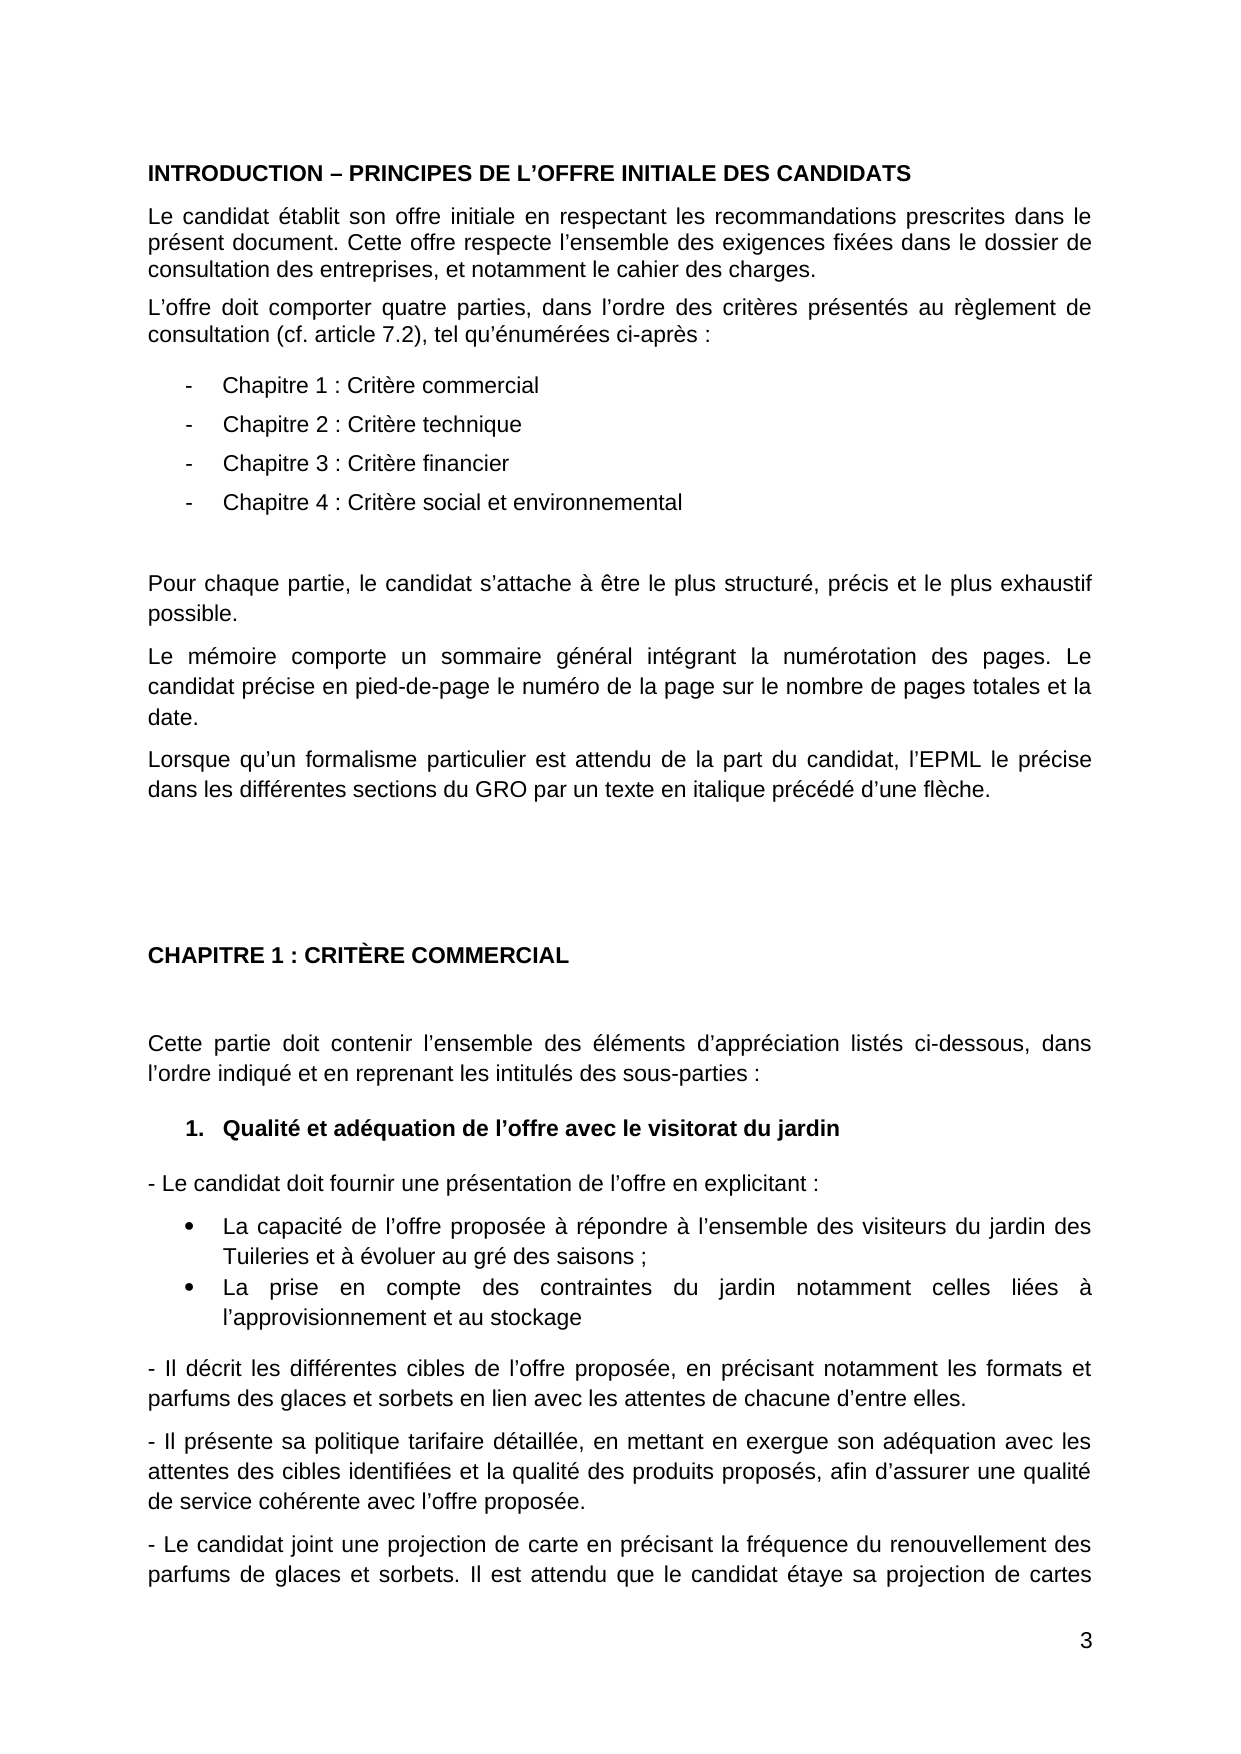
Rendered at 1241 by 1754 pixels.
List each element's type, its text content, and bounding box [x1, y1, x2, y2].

text L’offre doit comporter quatre parties, dans l’ordre des critères présentés au règlement de consultation (cf. article 7.2), tel qu’énumérées ci-après : [148, 294, 1093, 347]
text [148, 1531, 1093, 1587]
text - Il décrit les différentes cibles de l’offre proposée, en précisant notamment les formats et parfums des glaces et sorbets en lien avec les attentes de chacune d’entre elles. [148, 1355, 1093, 1411]
list Chapitre 4 : Critère social et environnemental [185, 489, 1093, 515]
text - Il présente sa politique tarifaire détaillée, en mettant en exergue son adéquation avec les attentes des cibles identifiées et la qualité des produits proposés, afin d’assurer une qualité de service cohérente avec l’offre proposée. [148, 1428, 1093, 1514]
list Chapitre 3 : Critère financier [185, 450, 1093, 476]
text Pour chaque partie, le candidat s’attache à être le plus structuré, précis et le plus exhaustif possible. [148, 570, 1093, 627]
text Lorsque qu’un formalisme particulier est attendu de la part du candidat, l’EPML le précise dans les différentes sections du GRO par un texte en italique précédé d’une flèche. [148, 746, 1093, 803]
list La capacité de l’offre proposée à répondre à l’ensemble des visiteurs du jardin des Tuileries et à évoluer au gré des saisons ; [185, 1213, 1093, 1270]
text Le candidat établit son offre initiale en respectant les recommandations prescrites dans le présent document. Cette offre respecte l’ensemble des exigences fixées dans le dossier de consultation des entreprises, et notamment le cahier des charges. [148, 203, 1093, 282]
list La prise en compte des contraintes du jardin notamment celles liées à l’approvisionnement et au stockage [185, 1273, 1093, 1330]
text Cette partie doit contenir l’ensemble des éléments d’appréciation listés ci-dessous, dans l’ordre indiqué et en reprenant les intitulés des sous-parties : [148, 1030, 1093, 1086]
text - Le candidat doit fournir une présentation de l’offre en explicitant : [148, 1170, 1093, 1197]
list Chapitre 1 : Critère commercial [185, 372, 1093, 398]
text CHAPITRE 1 : CRITÈRE COMMERCIAL [148, 942, 1093, 968]
list Qualité et adéquation de l’offre avec le visitorat du jardin [185, 1115, 1093, 1142]
text Le mémoire comporte un sommaire général intégrant la numérotation des pages. Le candidat précise en pied-de-page le numéro de la page sur le nombre de pages totales et la date. [148, 643, 1093, 730]
list Chapitre 2 : Critère technique [185, 411, 1093, 437]
text INTRODUCTION – PRINCIPES DE L’OFFRE INITIALE DES CANDIDATS [148, 160, 1093, 186]
